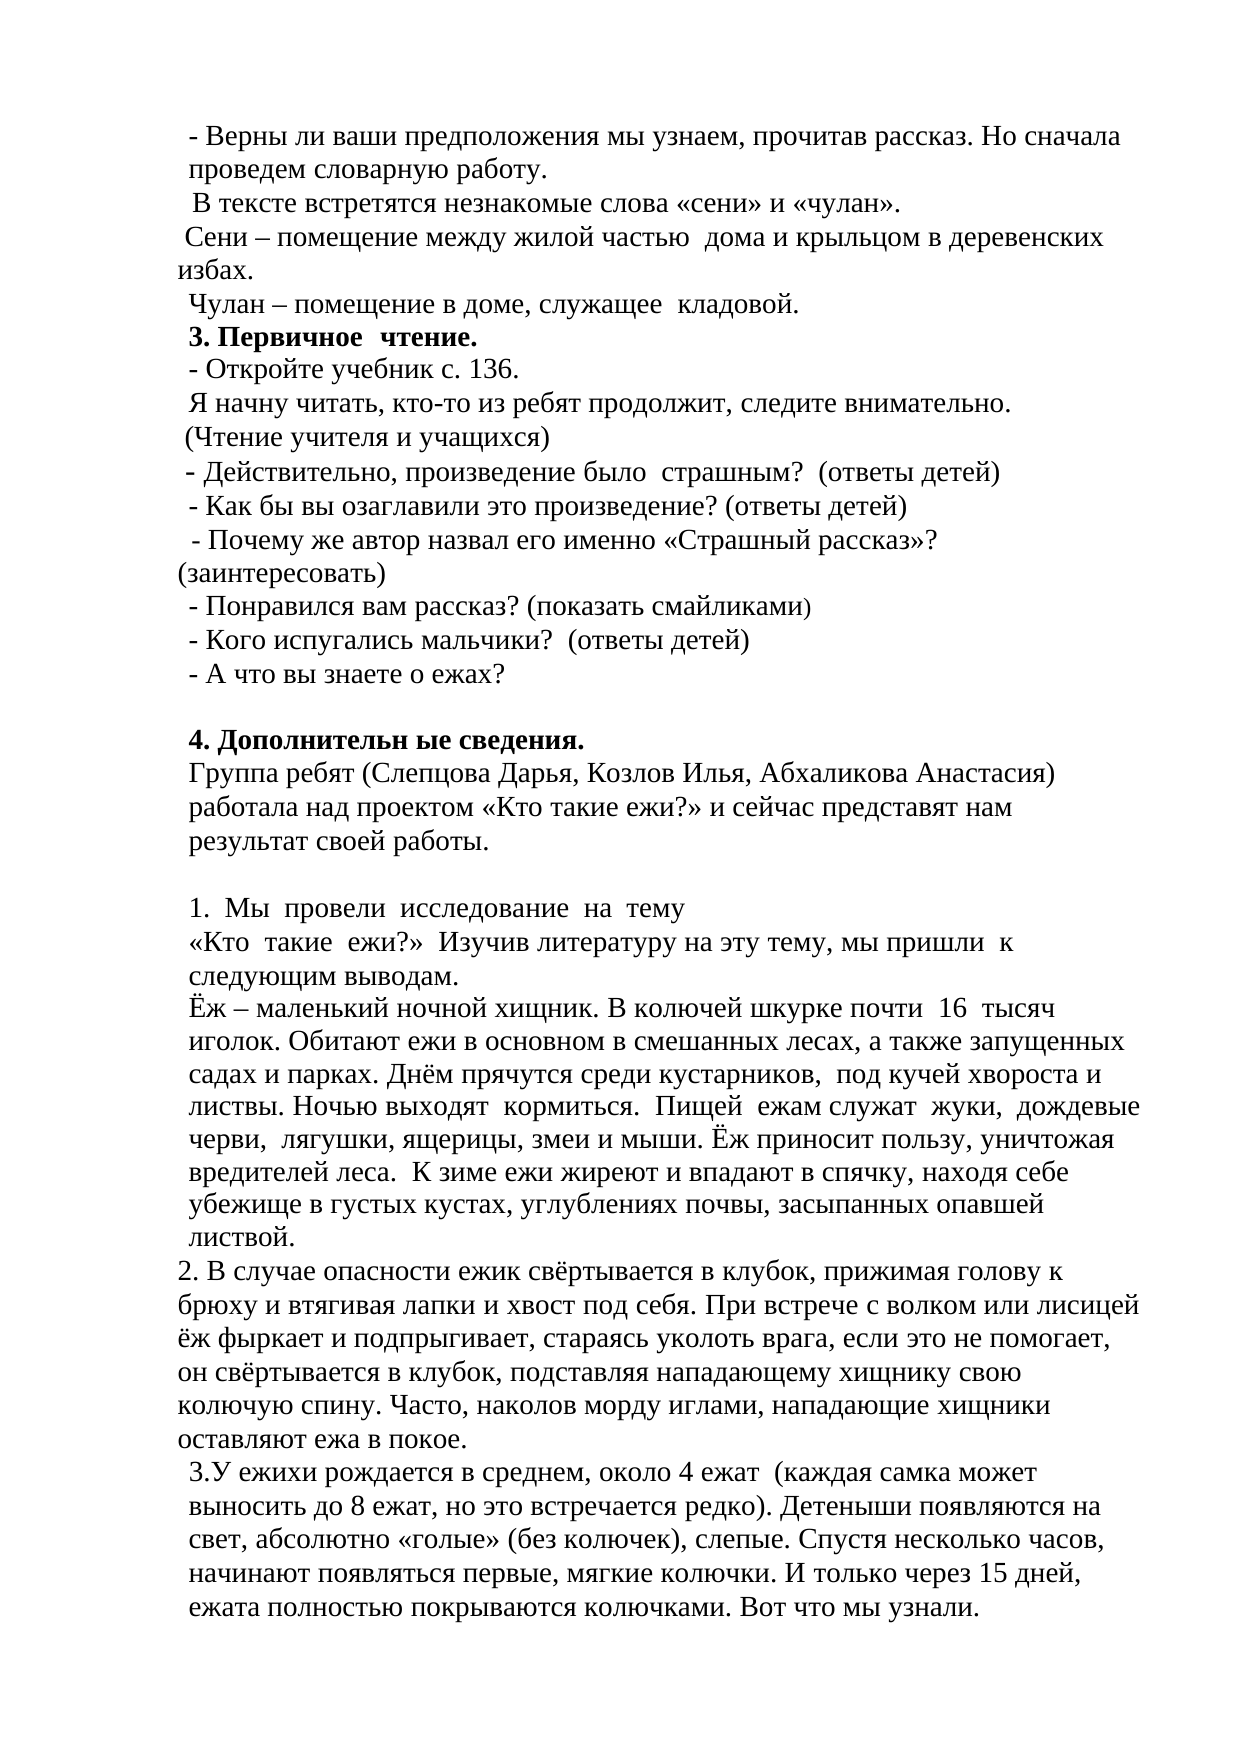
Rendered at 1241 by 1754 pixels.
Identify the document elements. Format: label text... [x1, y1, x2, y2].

text 3. Первичное чтение. [188, 319, 1104, 353]
text выносить до 8 ежат, но это встречается редко). Детеныши появляются на свет, абсолютно «голые» (без колючек), слепые. Спустя несколько часов, начинают появляться первые, мягкие колючки. И только через 15 дней, ежата полностью покрываются колючками. Вот что мы узнали. [188, 1488, 1120, 1622]
list Кого испугались мальчики? (ответы детей) [188, 622, 1152, 656]
text Я начну читать, кто-то из ребят продолжит, следите внимательно. [188, 385, 1120, 419]
text 4. Дополнительн ые сведения. [188, 723, 1152, 756]
text (Чтение учителя и учащихся) [177, 419, 1152, 452]
text 3.У ежихи рождается в среднем, около 4 ежат (каждая самка может [188, 1454, 1078, 1488]
text - Как бы вы озаглавили это произведение? (ответы детей) [188, 488, 1152, 522]
text «Кто такие ежи?» Изучив литературу на эту тему, мы пришли к следующим выводам. [188, 924, 1049, 992]
text - Верны ли ваши предположения мы узнаем, прочитав рассказ. Но сначала проведем словарную работу. [188, 118, 1130, 185]
text Сени – помещение между жилой частью дома и крыльцом в деревенских избах. [177, 219, 1140, 286]
list Откройте учебник с. 136. [188, 353, 1152, 385]
list Понравился вам рассказ? (показать смайликами) [188, 589, 1152, 622]
text - А что вы знаете о ежах? [188, 656, 1140, 689]
text - Почему же автор назвал его именно «Страшный рассказ»? (заинтересовать) [177, 522, 1152, 589]
text Чулан – помещение в доме, служащее кладовой. [188, 286, 1140, 319]
text В тексте встретятся незнакомые слова «сени» и «чулан». [177, 185, 1152, 219]
text 2. В случае опасности ежик свёртывается в клубок, прижимая голову к брюху и втягивая лапки и хвост под себя. При встрече с волком или лисицей ёж фыркает и подпрыгивает, стараясь уколоть врага, если это не помогает, он свёртывается в клубок, подставляя нападающему хищнику свою колючую спину. Часто, наколов морду иглами, нападающие хищники оставляют ежа в покое. [177, 1253, 1139, 1454]
text Ёж – маленький ночной хищник. В колючей шкурке почти 16 тысяч иголок. Обитают ежи в основном в смешанных лесах, а также запущенных садах и парках. Днём прячутся среди кустарников, под кучей хвороста и листвы. Ночью выходят кормиться. Пищей ежам служат жуки, дождевые черви, лягушки, ящерицы, змеи и мыши. Ёж приносит пользу, уничтожая вредителей леса. К зиме ежи жиреют и впадают в спячку, находя себе убежище в густых кустах, углублениях почвы, засыпанных опавшей листвой. [188, 992, 1152, 1253]
text Группа ребят (Слепцова Дарья, Козлов Илья, Абхаликова Анастасия) работала над проектом «Кто такие ежи?» и сейчас представят нам результат своей работы. [188, 756, 1103, 856]
text - Действительно, произведение было страшным? (ответы детей) [177, 452, 1033, 488]
text 1. Мы провели исследование на тему [188, 891, 1152, 924]
